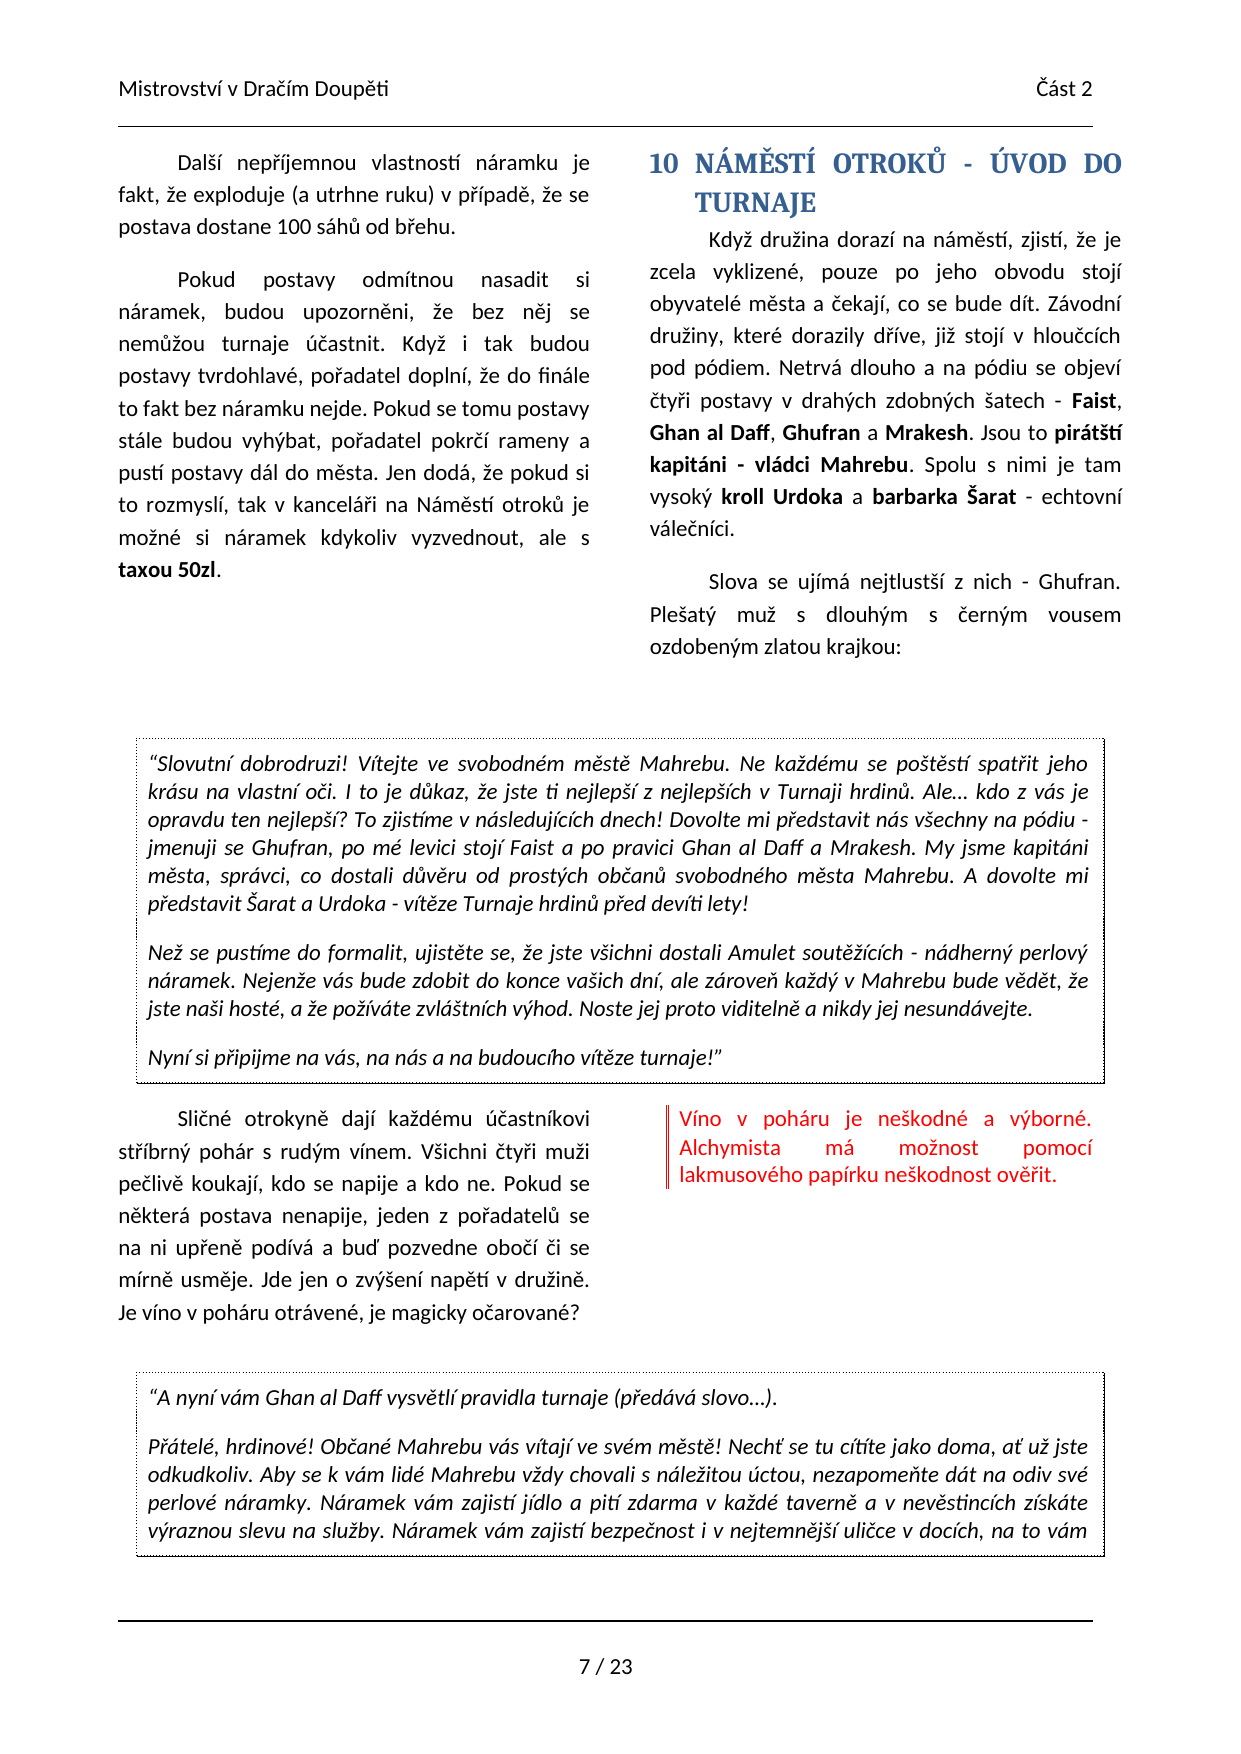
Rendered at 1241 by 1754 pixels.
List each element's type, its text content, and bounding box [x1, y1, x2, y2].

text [136, 1421, 1104, 1556]
text “A nyní vám Ghan al Daff vysvětlí pravidla turnaje (předává slovo…). [136, 1372, 1104, 1411]
text Další nepříjemnou vlastností náramku je fakt, že exploduje (a utrhne ruku) v případě, že se postava dostane 100 sáhů od břehu. [118, 148, 591, 240]
text Když družina dorazí na náměstí, zjistí, že je zcela vyklizené, pouze po jeho obvodu stojí obyvatelé města a čekají, co se bude dít. Závodní družiny, které dorazily dříve, již stojí v hloučcích pod pódiem. Netrvá dlouho a na pódiu se objeví čtyři postavy v drahých zdobných šatech - Faist, Ghan al Daff, Ghufran a Mrakesh. Jsou to pirátští kapitáni - vládci Mahrebu. Spolu s nimi je tam vysoký kroll Urdoka a barbarka Šarat - echtovní válečníci. [649, 225, 1122, 542]
text Slova se ujímá nejtlustší z nich - Ghufran. Plešatý muž s dlouhým s černým vousem ozdobeným zlatou krajkou: [649, 567, 1122, 660]
text Než se pustíme do formalit, ujistěte se, že jste všichni dostali Amulet soutěžících - nádherný perlový náramek. Nejenže vás bude zdobit do konce vašich dní, ale zároveň každý v Mahrebu bude vědět, že jste naši hosté, a že požíváte zvláštních výhod. Noste jej proto viditelně a nikdy jej nesundávejte. [136, 927, 1104, 1022]
subtitle Náměstí otroků - úvod do turnaje [649, 148, 1122, 220]
text Víno v poháru je neškodné a výborné. Alchymista má možnost pomocí lakmusového papírku neškodnost ověřit. [666, 1104, 1092, 1189]
text Nyní si připijme na vás, na nás a na budoucího vítěze turnaje!” [136, 1032, 1104, 1083]
text Pokud postavy odmítnou nasadit si náramek, budou upozorněni, že bez něj se nemůžou turnaje účastnit. Když i tak budou postavy tvrdohlavé, pořadatel doplní, že do finále to fakt bez náramku nejde. Pokud se tomu postavy stále budou vyhýbat, pořadatel pokrčí rameny a pustí postavy dál do města. Jen dodá, že pokud si to rozmyslí, tak v kanceláři na Náměstí otroků je možné si náramek kdykoliv vyzvednout, ale s taxou 50zl. [118, 265, 591, 583]
text Sličné otrokyně dají každému účastníkovi stříbrný pohár s rudým vínem. Všichni čtyři muži pečlivě koukají, kdo se napije a kdo ne. Pokud se některá postava nenapije, jeden z pořadatelů se na ni upřeně podívá a buď pozvedne obočí či se mírně usměje. Jde jen o zvýšení napětí v družině. Je víno v poháru otrávené, je magicky očarované? [118, 1104, 591, 1326]
text “Slovutní dobrodruzi! Vítejte ve svobodném městě Mahrebu. Ne každému se poštěstí spatřit jeho krásu na vlastní oči. I to je důkaz, že jste ti nejlepší z nejlepších v Turnaji hrdinů. Ale… kdo z vás je opravdu ten nejlepší? To zjistíme v následujících dnech! Dovolte mi představit nás všechny na pódiu - jmenuji se Ghufran, po mé levici stojí Faist a po pravici Ghan al Daff a Mrakesh. My jsme kapitáni města, správci, co dostali důvěru od prostých občanů svobodného města Mahrebu. A dovolte mi představit Šarat a Urdoka - vítěze Turnaje hrdinů před devíti lety! [136, 738, 1104, 917]
